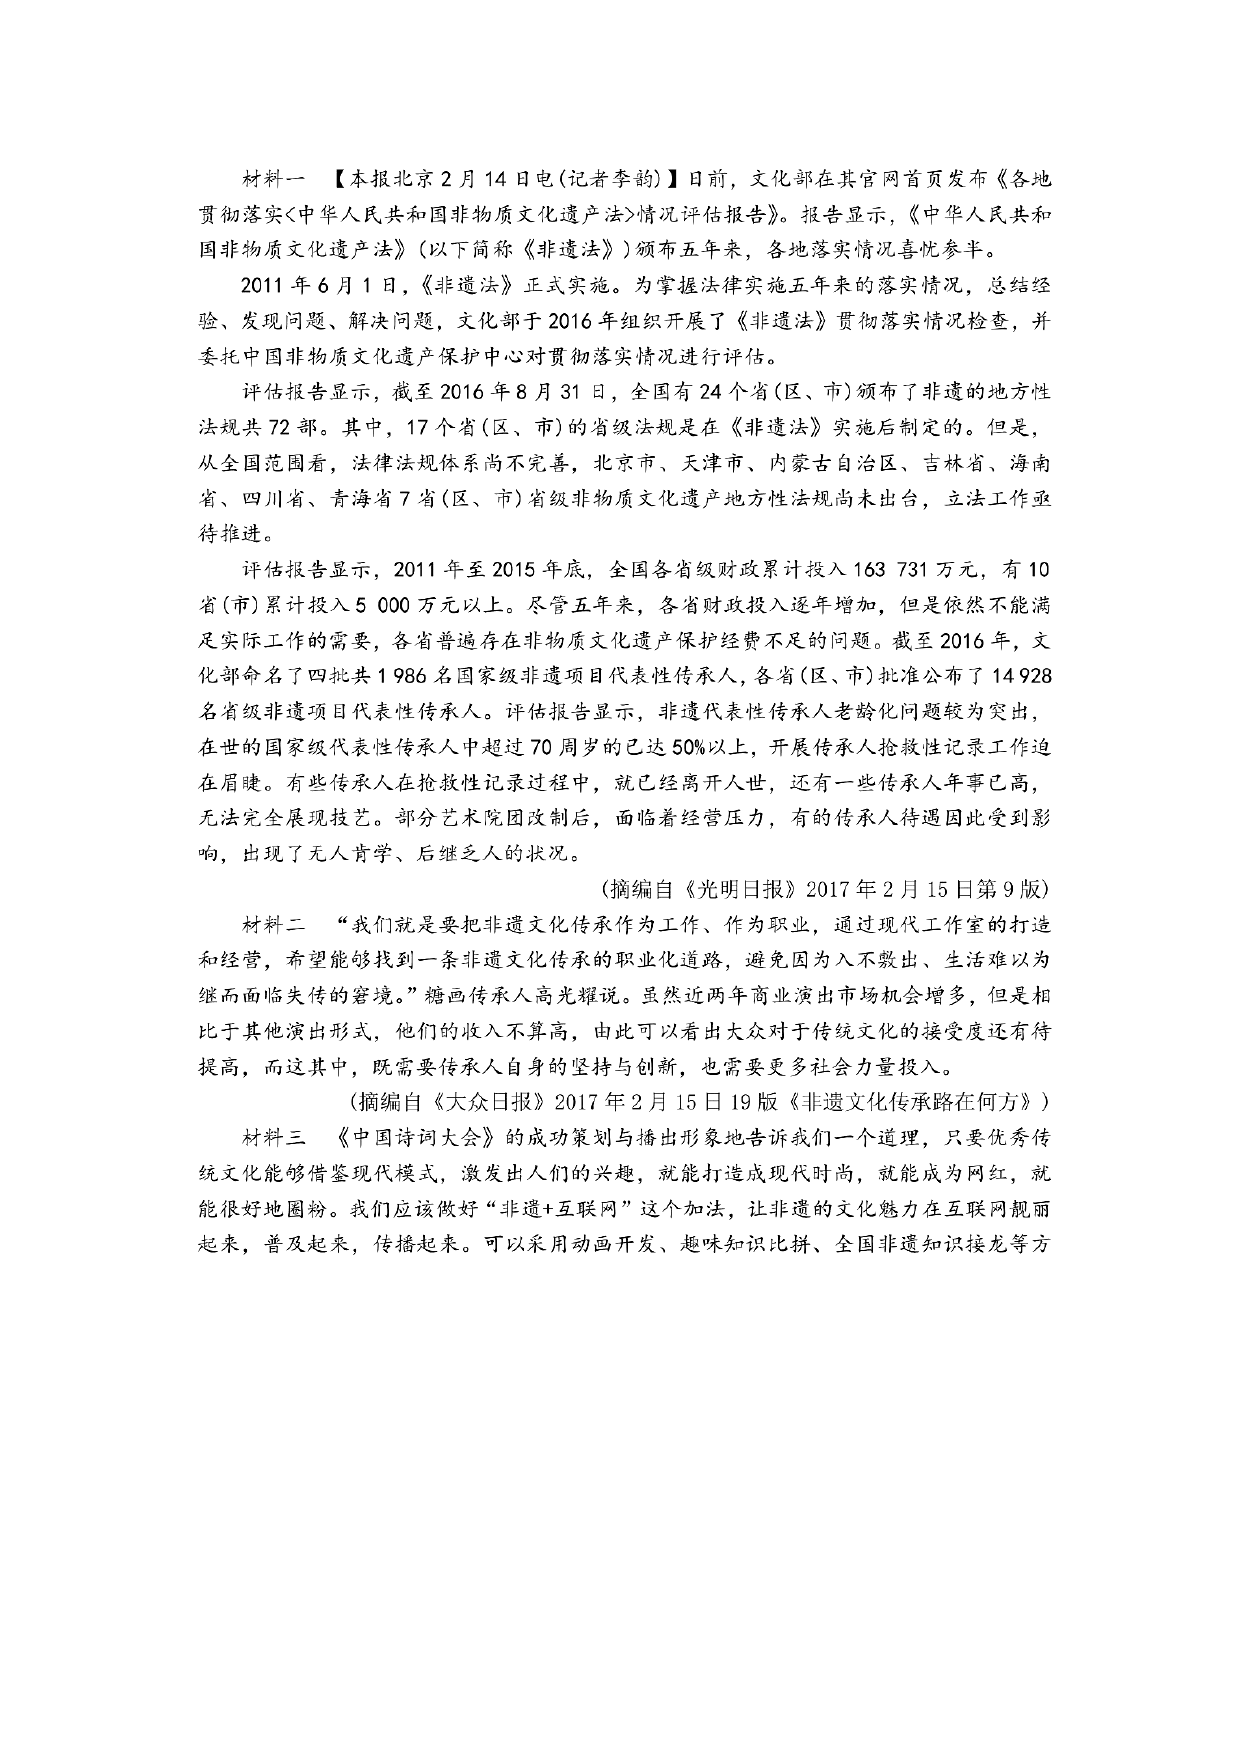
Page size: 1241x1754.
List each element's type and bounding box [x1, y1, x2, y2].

picture [187, 162, 1053, 1265]
